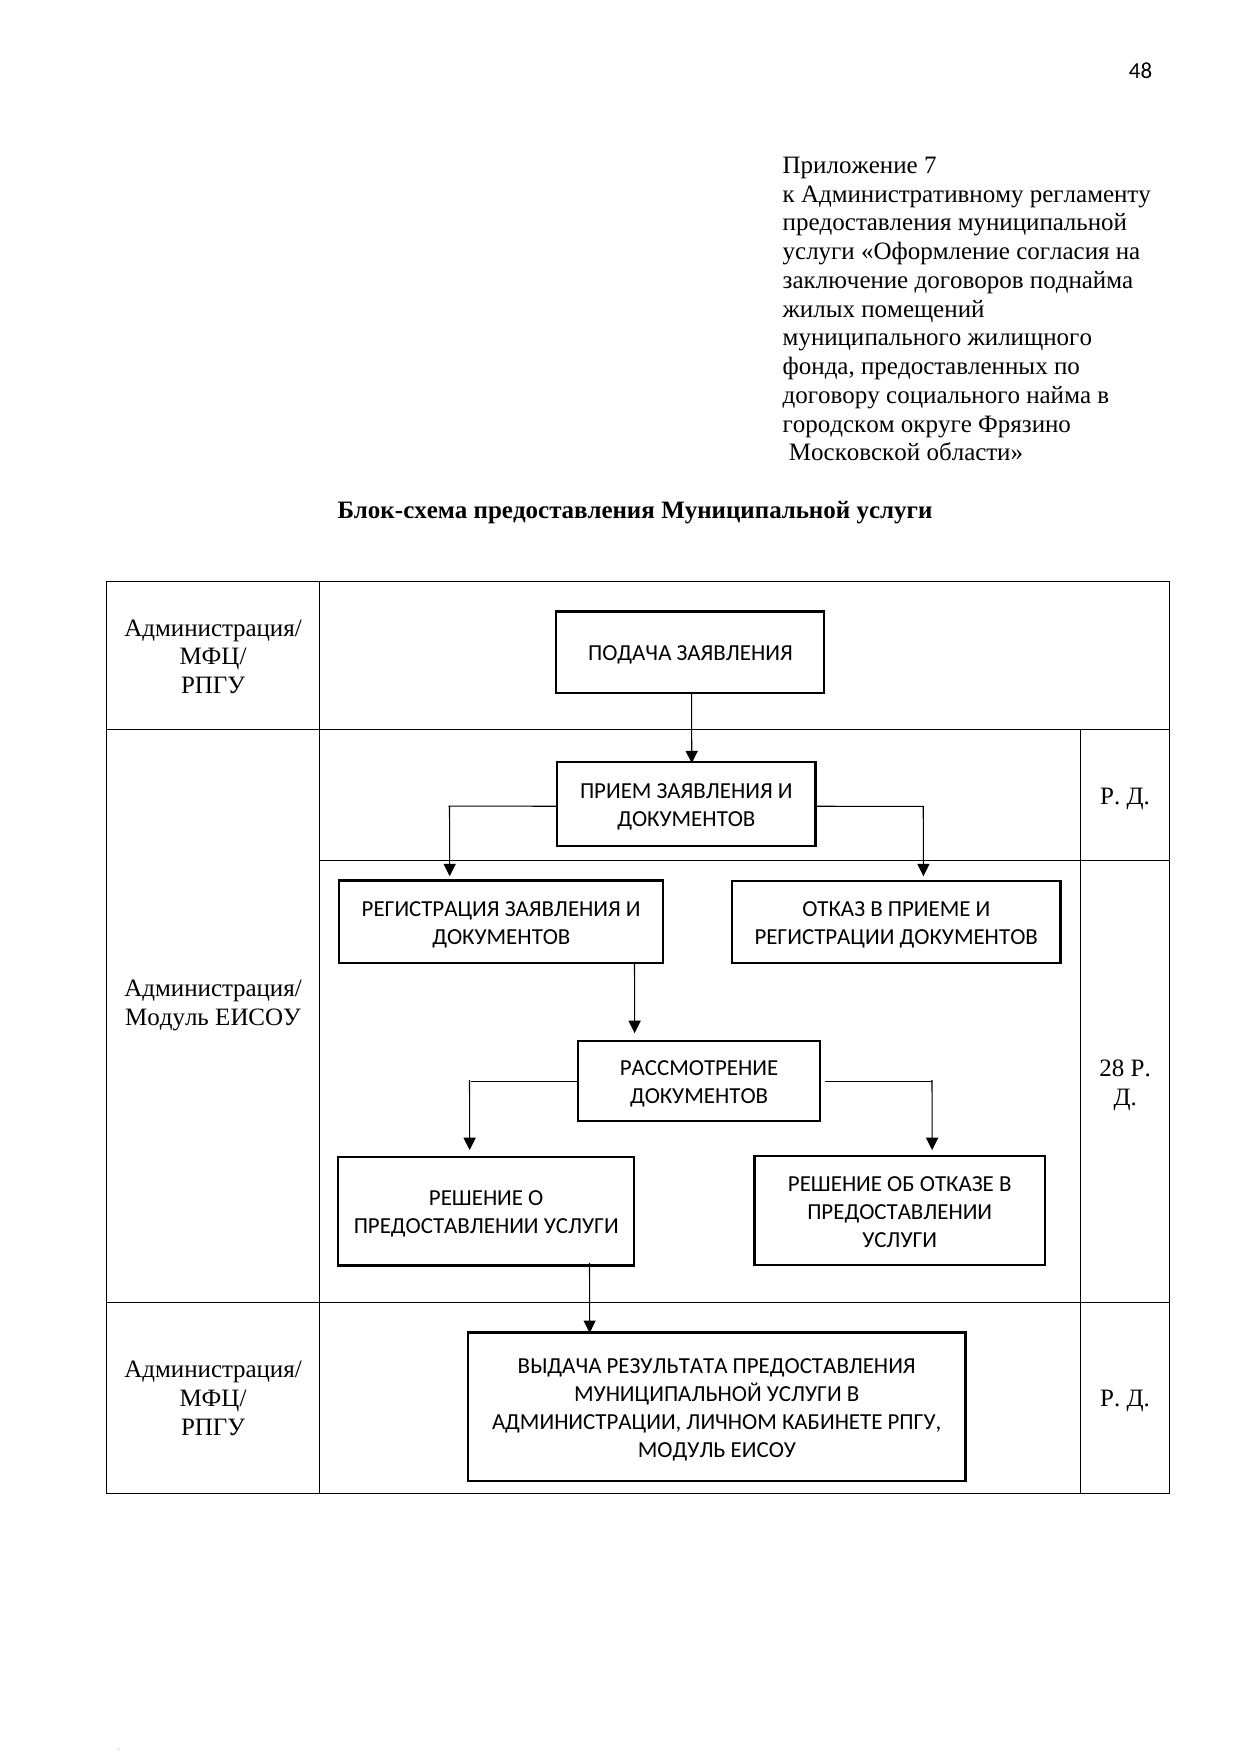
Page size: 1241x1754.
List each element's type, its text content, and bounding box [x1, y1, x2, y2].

text к Административному регламенту предоставления муниципальной услуги «Оформление согласия на заключение договоров поднайма жилых помещений муниципального жилищного фонда, предоставленных по договору социального найма в городском округе Фрязино [782, 179, 1152, 437]
table_cell 28 Р. Д. [1081, 861, 1169, 1302]
table_cell [693, 730, 1080, 860]
table_cell [320, 730, 691, 860]
text Приложение 7 [782, 150, 1152, 179]
table_cell Администрация/ МФЦ/ РПГУ [107, 1303, 319, 1493]
title Блок-схема предоставления Муниципальной услуги [118, 495, 1152, 524]
table_header [320, 582, 1169, 729]
table_cell [451, 807, 922, 860]
table_cell Р. Д. [1081, 730, 1169, 860]
text Московской области» [782, 437, 1152, 466]
table_cell [320, 861, 1080, 1302]
table_cell Администрация/ Модуль ЕИСОУ [107, 730, 319, 1302]
table_cell [320, 1303, 1080, 1493]
table_cell Р. Д. [1081, 1303, 1169, 1493]
table_header Администрация/ МФЦ/ РПГУ [107, 582, 319, 729]
